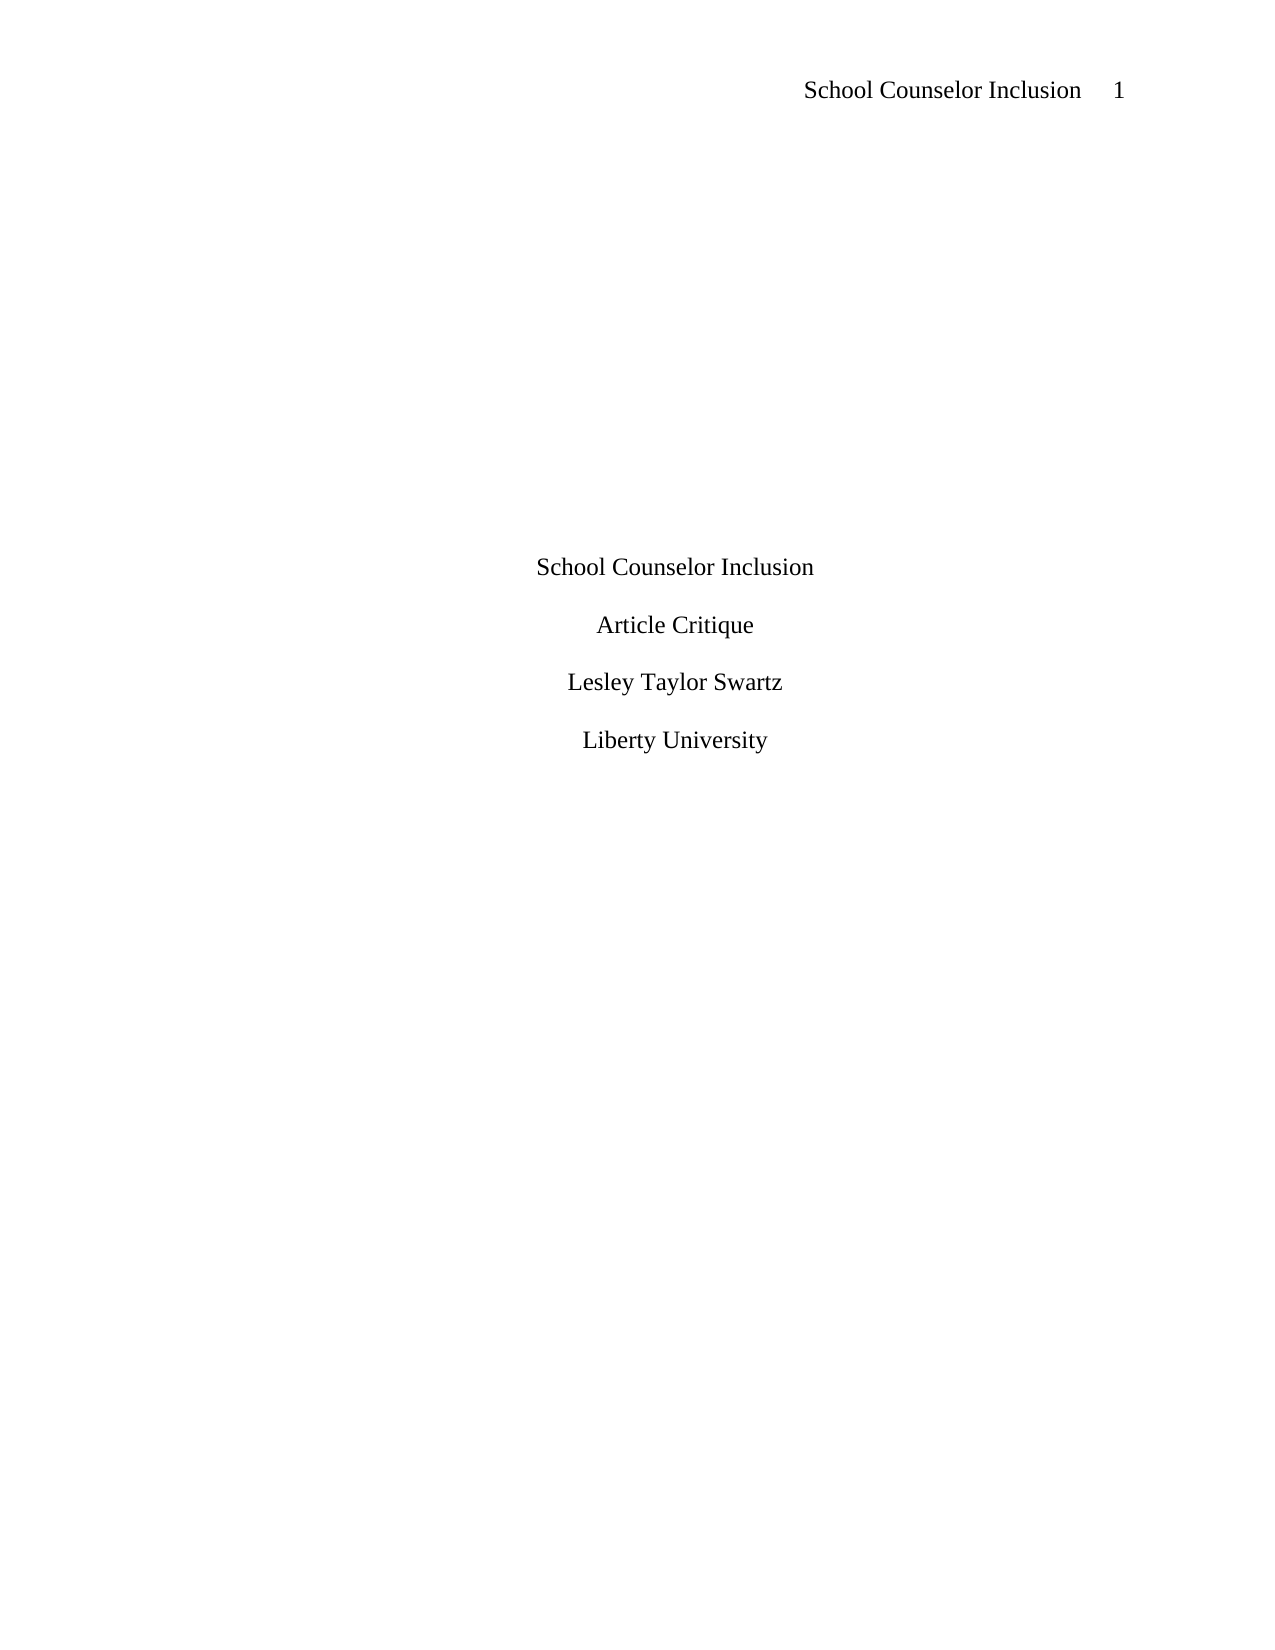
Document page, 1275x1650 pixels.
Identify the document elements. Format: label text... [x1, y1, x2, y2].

text Article Critique [150, 610, 1125, 639]
text School Counselor Inclusion [150, 552, 1125, 581]
text Liberty University [150, 725, 1125, 754]
text Lesley Taylor Swartz [150, 667, 1125, 696]
